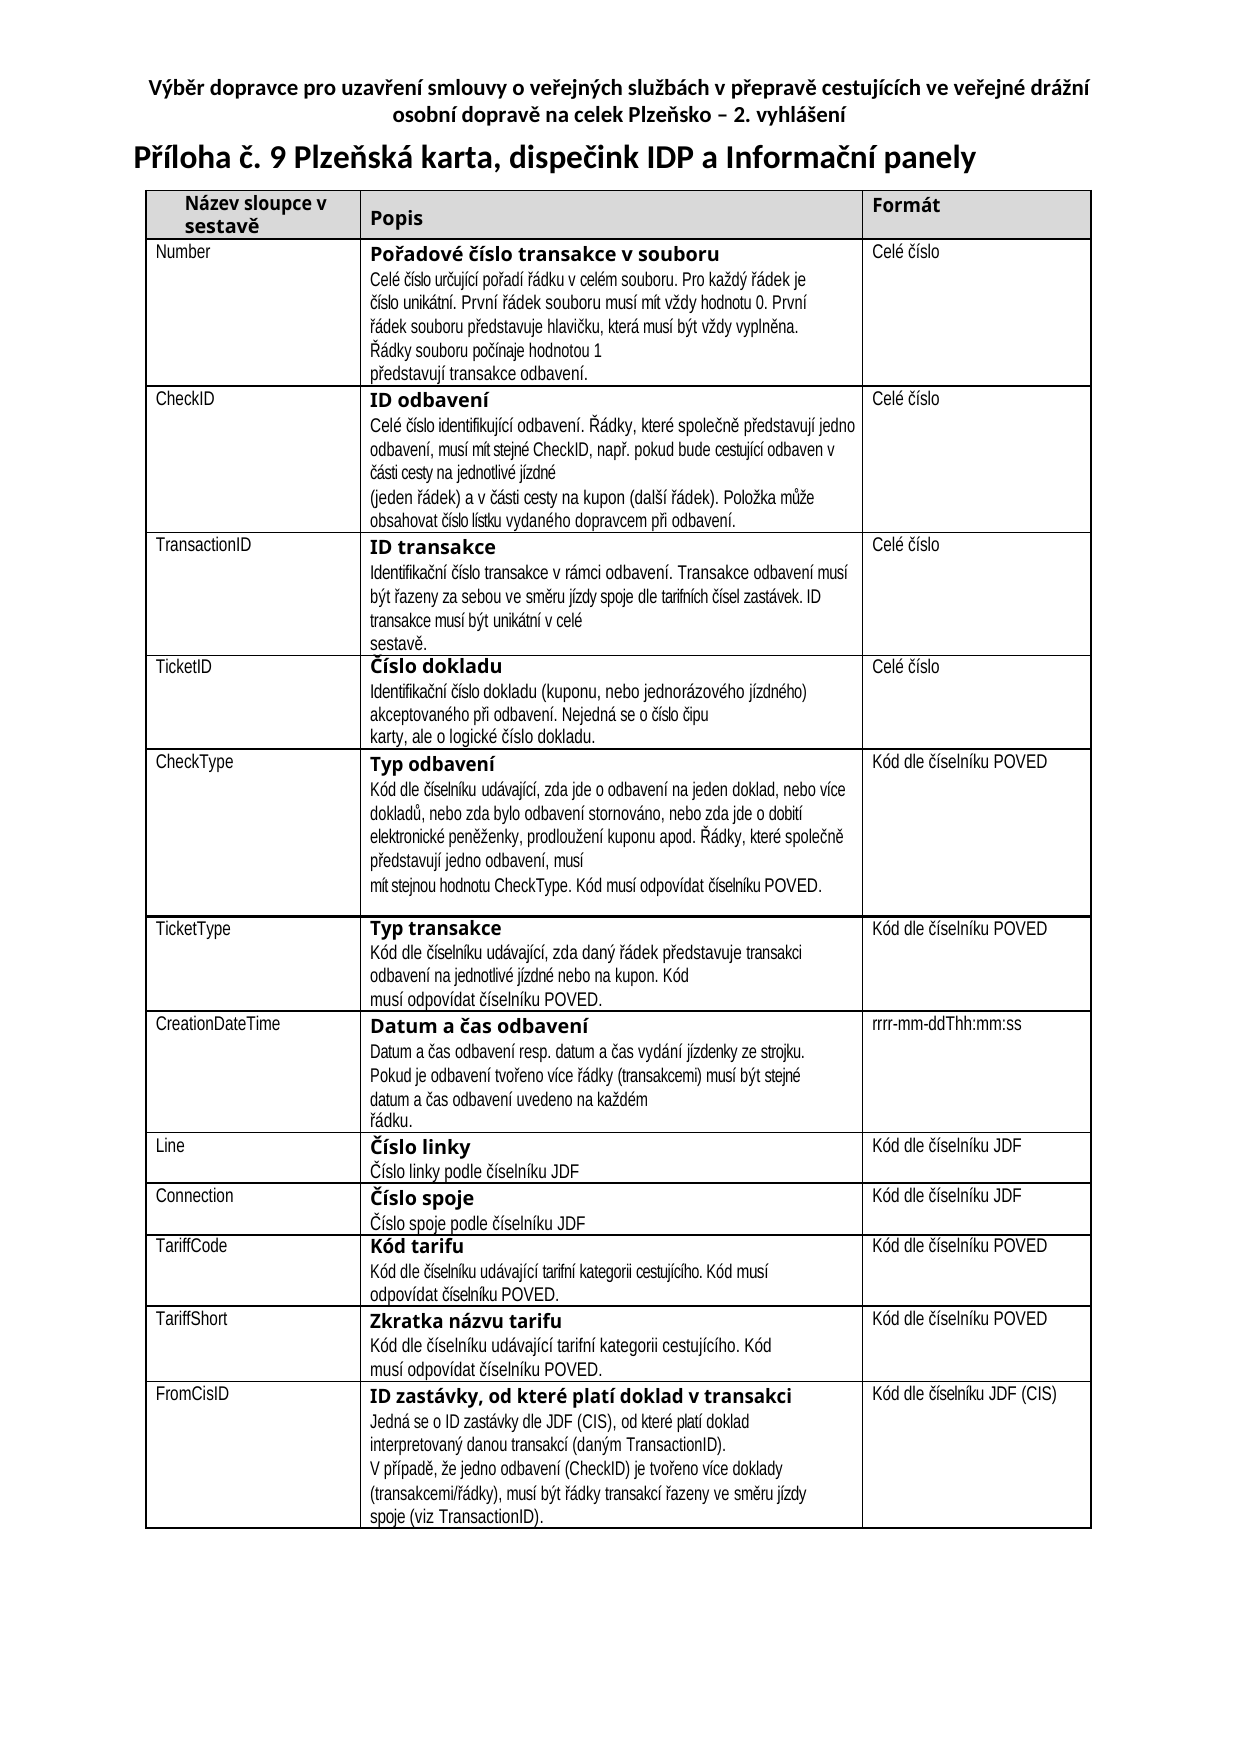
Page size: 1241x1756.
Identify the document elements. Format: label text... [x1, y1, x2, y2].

table_cell TariffCode [147, 1236, 360, 1305]
table_cell Connection [147, 1184, 360, 1234]
table_cell TariffShort [147, 1307, 360, 1381]
table_cell Kód dle číselníku JDF [863, 1133, 1090, 1182]
table_cell Číslo linky Číslo linky podle číselníku JDF [361, 1133, 862, 1182]
table_cell Kód dle číselníku JDF [863, 1184, 1090, 1234]
table_cell Číslo spoje Číslo spoje podle číselníku JDF [361, 1184, 862, 1234]
table_cell Kód tarifu Kód dle číselníku udávající tarifní kategorii cestujícího. Kód musí odpovídat číselníku POVED. [361, 1236, 862, 1305]
table_cell rrrr-mm-ddThh:mm:ss [863, 1012, 1090, 1132]
table_cell TicketID [147, 656, 360, 748]
table_cell Typ odbavení Kód dle číselníku udávající, zda jde o odbavení na jeden doklad, nebo více dokladů, nebo zda bylo odbavení stornováno, nebo zda jde o dobití elektronické peněženky, prodloužení kuponu apod. Řádky, které společně představují jedno odbavení, musí mít stejnou hodnotu CheckType. Kód musí odpovídat číselníku POVED. [361, 750, 862, 915]
table_cell Typ transakce Kód dle číselníku udávající, zda daný řádek představuje transakci odbavení na jednotlivé jízdné nebo na kupon. Kód musí odpovídat číselníku POVED. [361, 918, 862, 1010]
table_cell CreationDateTime [147, 1012, 360, 1132]
table_cell Kód dle číselníku POVED [863, 750, 1090, 915]
table_cell CheckID [147, 387, 360, 531]
table_cell Kód dle číselníku JDF (CIS) [863, 1382, 1090, 1527]
table_cell Kód dle číselníku POVED [863, 1307, 1090, 1381]
table_cell Celé číslo [863, 240, 1090, 385]
table_cell ID odbavení Celé číslo identifikující odbavení. Řádky, které společně představují jedno odbavení, musí mít stejné CheckID, např. pokud bude cestující odbaven v části cesty na jednotlivé jízdné (jeden řádek) a v části cesty na kupon (další řádek). Položka může obsahovat číslo lístku vydaného dopravcem při odbavení. [361, 387, 862, 531]
table_cell CheckType [147, 750, 360, 915]
table_cell Zkratka názvu tarifu Kód dle číselníku udávající tarifní kategorii cestujícího. Kód musí odpovídat číselníku POVED. [361, 1307, 862, 1381]
table_header Formát [863, 191, 1090, 238]
table_cell FromCisID [147, 1382, 360, 1527]
table_cell ID transakce Identifikační číslo transakce v rámci odbavení. Transakce odbavení musí být řazeny za sebou ve směru jízdy spoje dle tarifních čísel zastávek. ID transakce musí být unikátní v celé sestavě. [361, 533, 862, 654]
table_cell Kód dle číselníku POVED [863, 918, 1090, 1010]
table_cell ID zastávky, od které platí doklad v transakci Jedná se o ID zastávky dle JDF (CIS), od které platí doklad interpretovaný danou transakcí (daným TransactionID). V případě, že jedno odbavení (CheckID) je tvořeno více doklady (transakcemi/řádky), musí být řádky transakcí řazeny ve směru jízdy spoje (viz TransactionID). [361, 1382, 862, 1527]
table_cell Number [147, 240, 360, 385]
table_cell Číslo dokladu Identifikační číslo dokladu (kuponu, nebo jednorázového jízdného) akceptovaného při odbavení. Nejedná se o číslo čipu karty, ale o logické číslo dokladu. [361, 656, 862, 748]
table_header Název sloupce v sestavě [147, 191, 360, 238]
table_cell Kód dle číselníku POVED [863, 1236, 1090, 1305]
table_cell Celé číslo [863, 533, 1090, 654]
table_cell TicketType [147, 918, 360, 1010]
table_cell Pořadové číslo transakce v souboru Celé číslo určující pořadí řádku v celém souboru. Pro každý řádek je číslo unikátní. První řádek souboru musí mít vždy hodnotu 0. První řádek souboru představuje hlavičku, která musí být vždy vyplněna. Řádky souboru počínaje hodnotou 1 představují transakce odbavení. [361, 240, 862, 385]
table_cell Line [147, 1133, 360, 1182]
table_header Popis [361, 191, 862, 238]
table_cell Celé číslo [863, 656, 1090, 748]
table_cell TransactionID [147, 533, 360, 654]
table_cell Datum a čas odbavení Datum a čas odbavení resp. datum a čas vydání jízdenky ze strojku. Pokud je odbavení tvořeno více řádky (transakcemi) musí být stejné datum a čas odbavení uvedeno na každém řádku. [361, 1012, 862, 1132]
table_cell Celé číslo [863, 387, 1090, 531]
